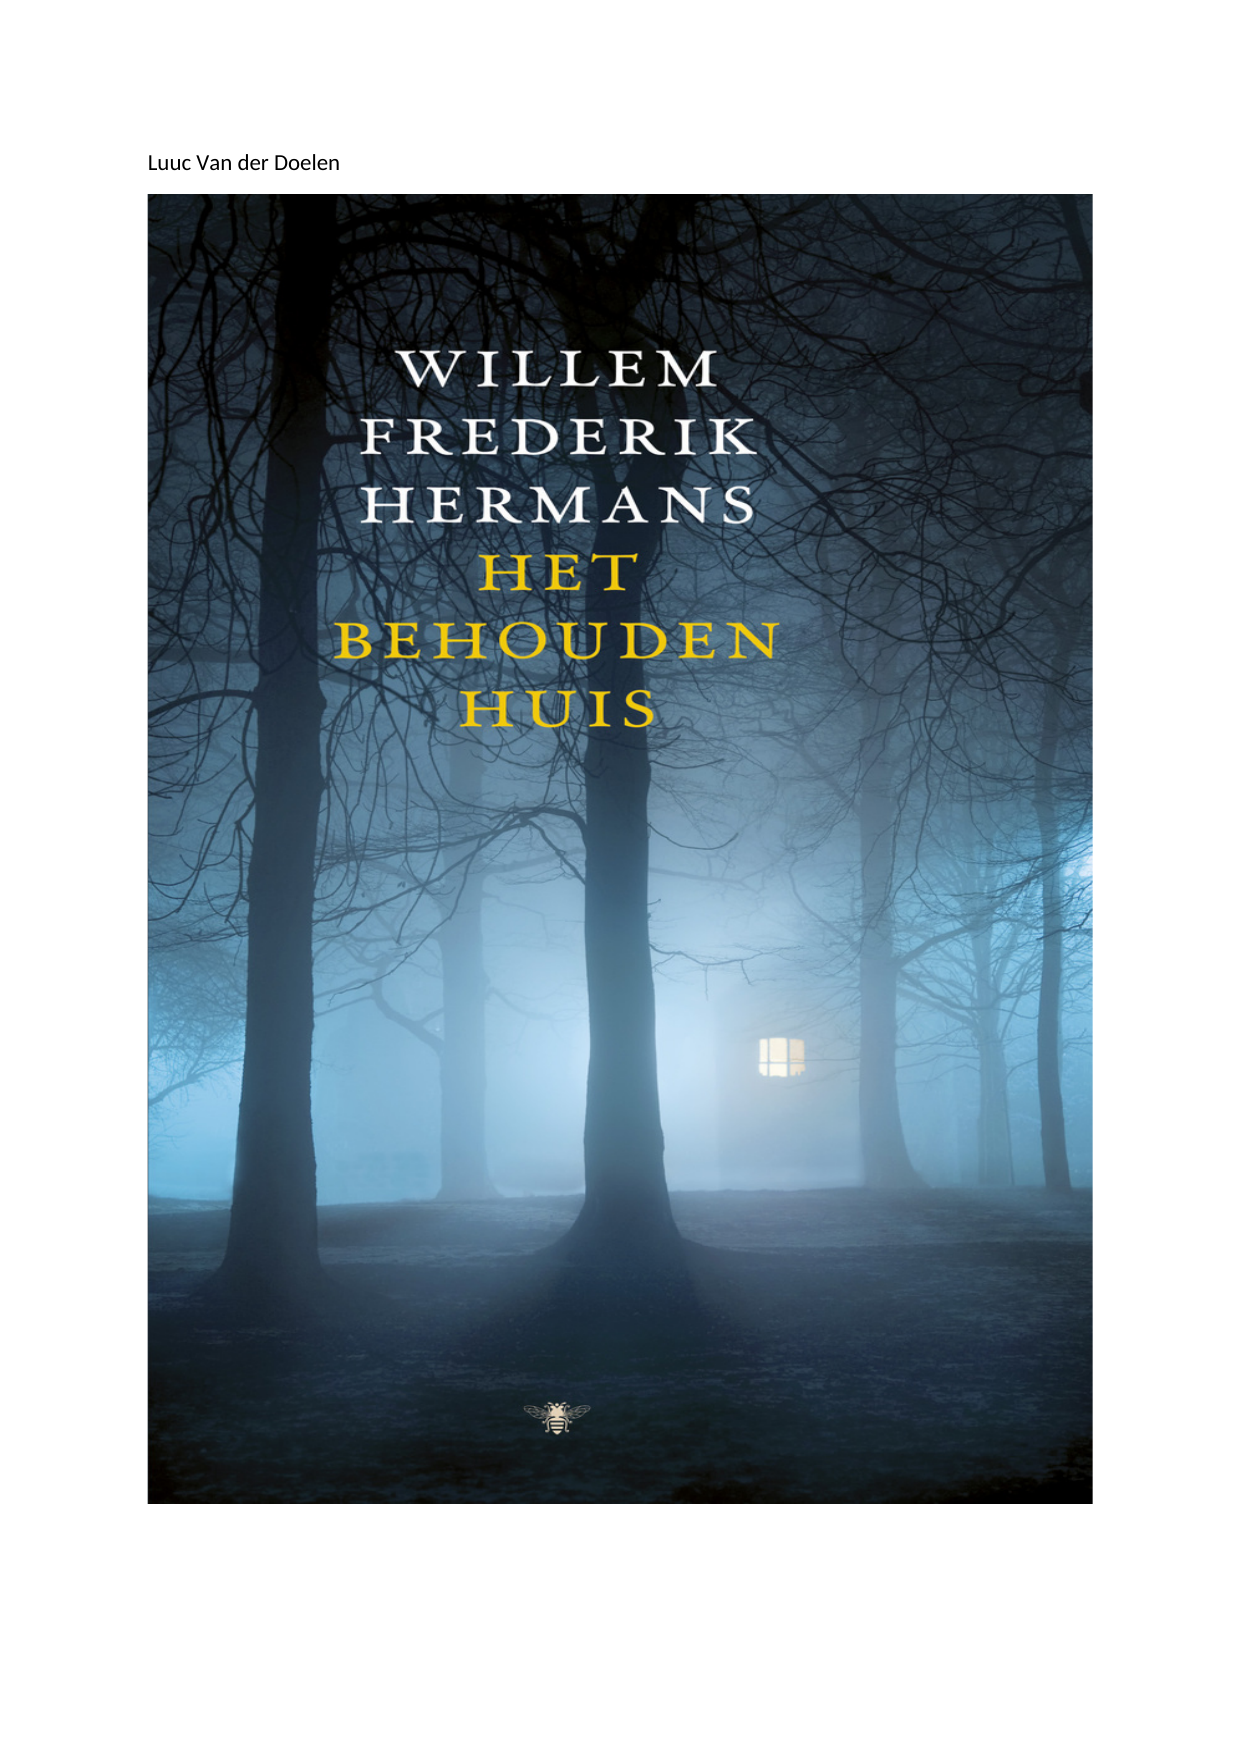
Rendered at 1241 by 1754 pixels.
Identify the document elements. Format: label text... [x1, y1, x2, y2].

text Luuc Van der Doelen [148, 148, 1093, 176]
picture [147, 194, 1093, 1504]
